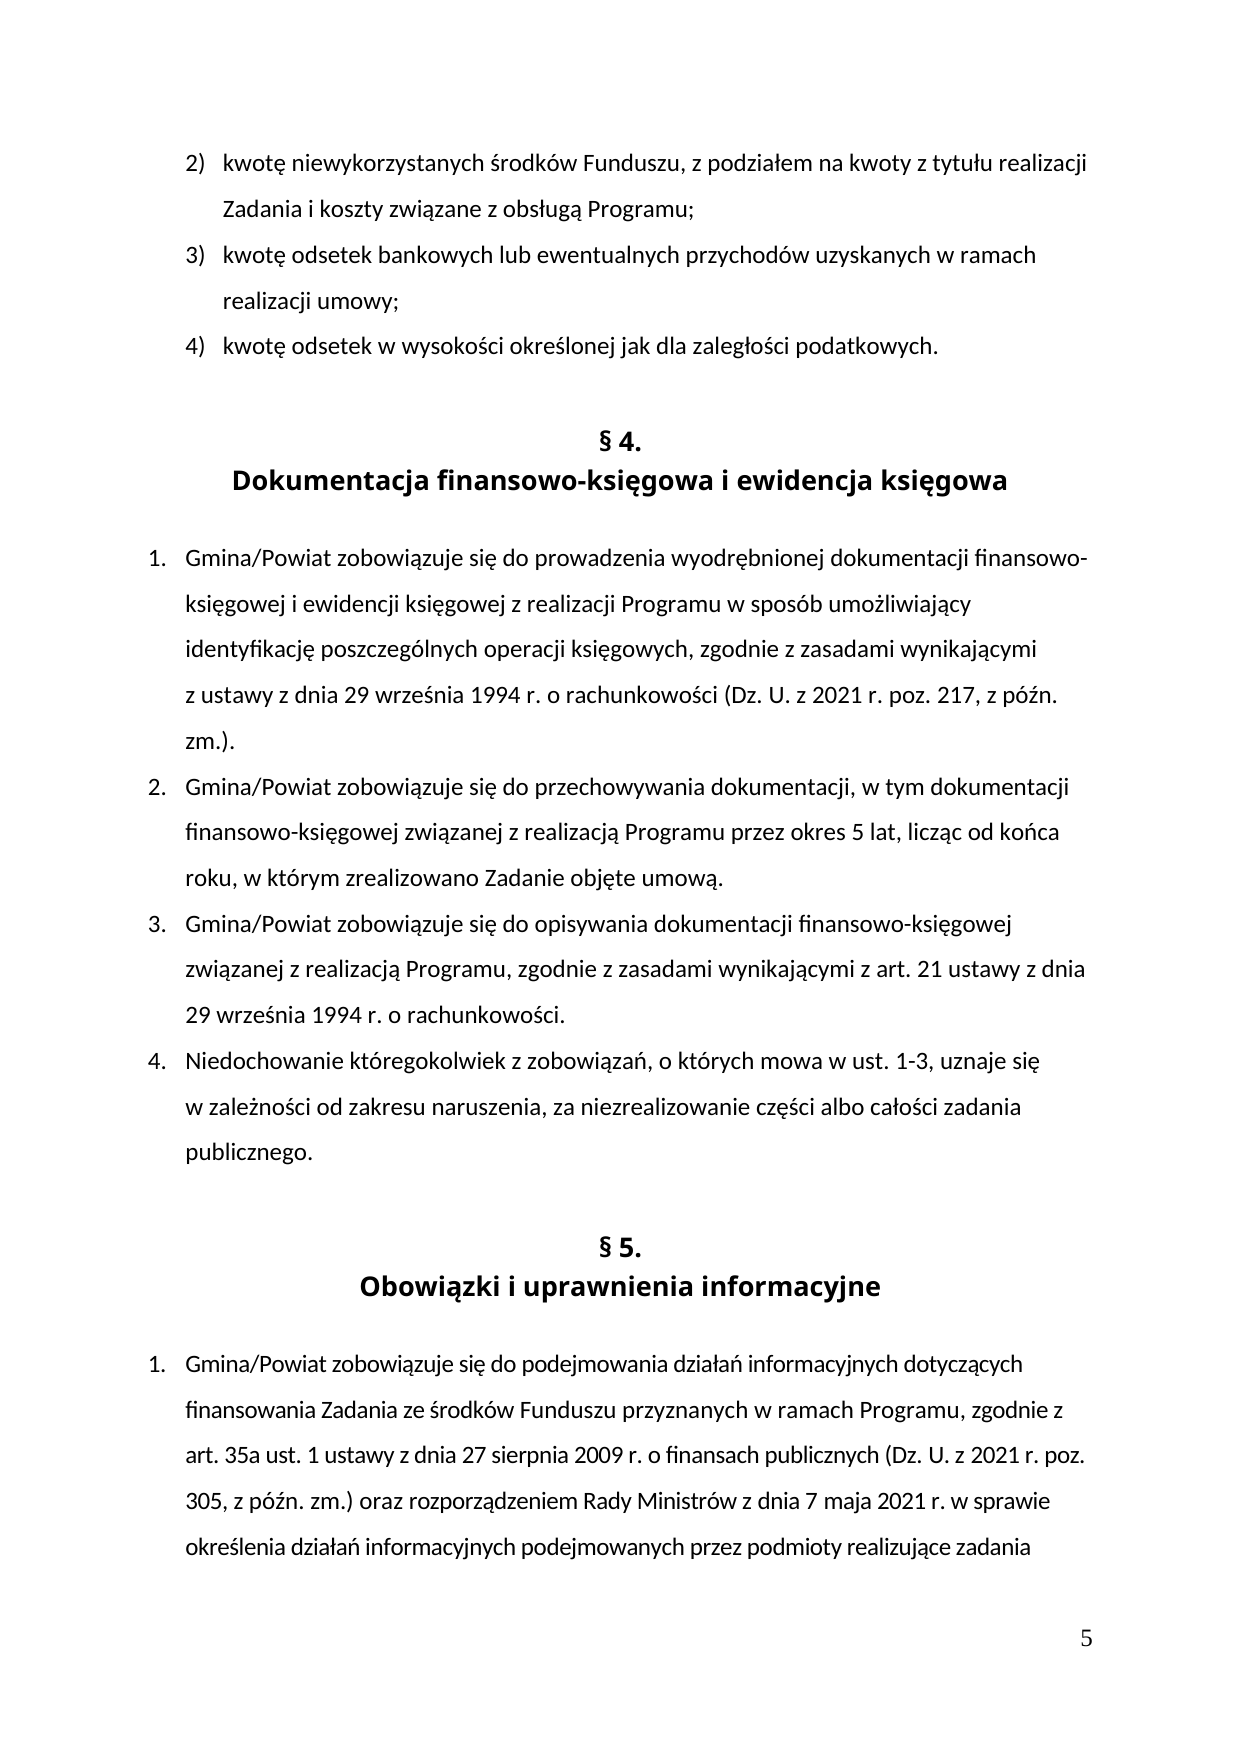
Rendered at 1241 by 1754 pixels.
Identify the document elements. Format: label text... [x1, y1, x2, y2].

list Niedochowanie któregokolwiek z zobowiązań, o których mowa w ust. 1-3, uznaje się w zależności od zakresu naruszenia, za niezrealizowanie części albo całości zadania publicznego. [148, 1045, 1093, 1167]
list Gmina/Powiat zobowiązuje się do opisywania dokumentacji finansowo-księgowej związanej z realizacją Programu, zgodnie z zasadami wynikającymi z art. 21 ustawy z dnia 29 września 1994 r. o rachunkowości. [148, 908, 1093, 1030]
list Gmina/Powiat zobowiązuje się do przechowywania dokumentacji, w tym dokumentacji finansowo-księgowej związanej z realizacją Programu przez okres 5 lat, licząc od końca roku, w którym zrealizowano Zadanie objęte umową. [148, 771, 1093, 893]
list kwotę odsetek bankowych lub ewentualnych przychodów uzyskanych w ramach realizacji umowy; [185, 239, 1093, 315]
list kwotę odsetek w wysokości określonej jak dla zaległości podatkowych. [185, 331, 1093, 361]
list kwotę niewykorzystanych środków Funduszu, z podziałem na kwoty z tytułu realizacji Zadania i koszty związane z obsługą Programu; [185, 148, 1093, 224]
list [148, 1348, 1093, 1562]
subtitle Obowiązki i uprawnienia informacyjne [148, 1268, 1093, 1305]
subtitle § 5. [148, 1228, 1093, 1265]
subtitle § 4. [148, 422, 1093, 459]
subtitle Dokumentacja finansowo-księgowa i ewidencja księgowa [148, 462, 1093, 499]
list Gmina/Powiat zobowiązuje się do prowadzenia wyodrębnionej dokumentacji finansowo-księgowej i ewidencji księgowej z realizacji Programu w sposób umożliwiający identyfikację poszczególnych operacji księgowych, zgodnie z zasadami wynikającymi z ustawy z dnia 29 września 1994 r. o rachunkowości (Dz. U. z 2021 r. poz. 217, z późn. zm.). [148, 542, 1093, 756]
